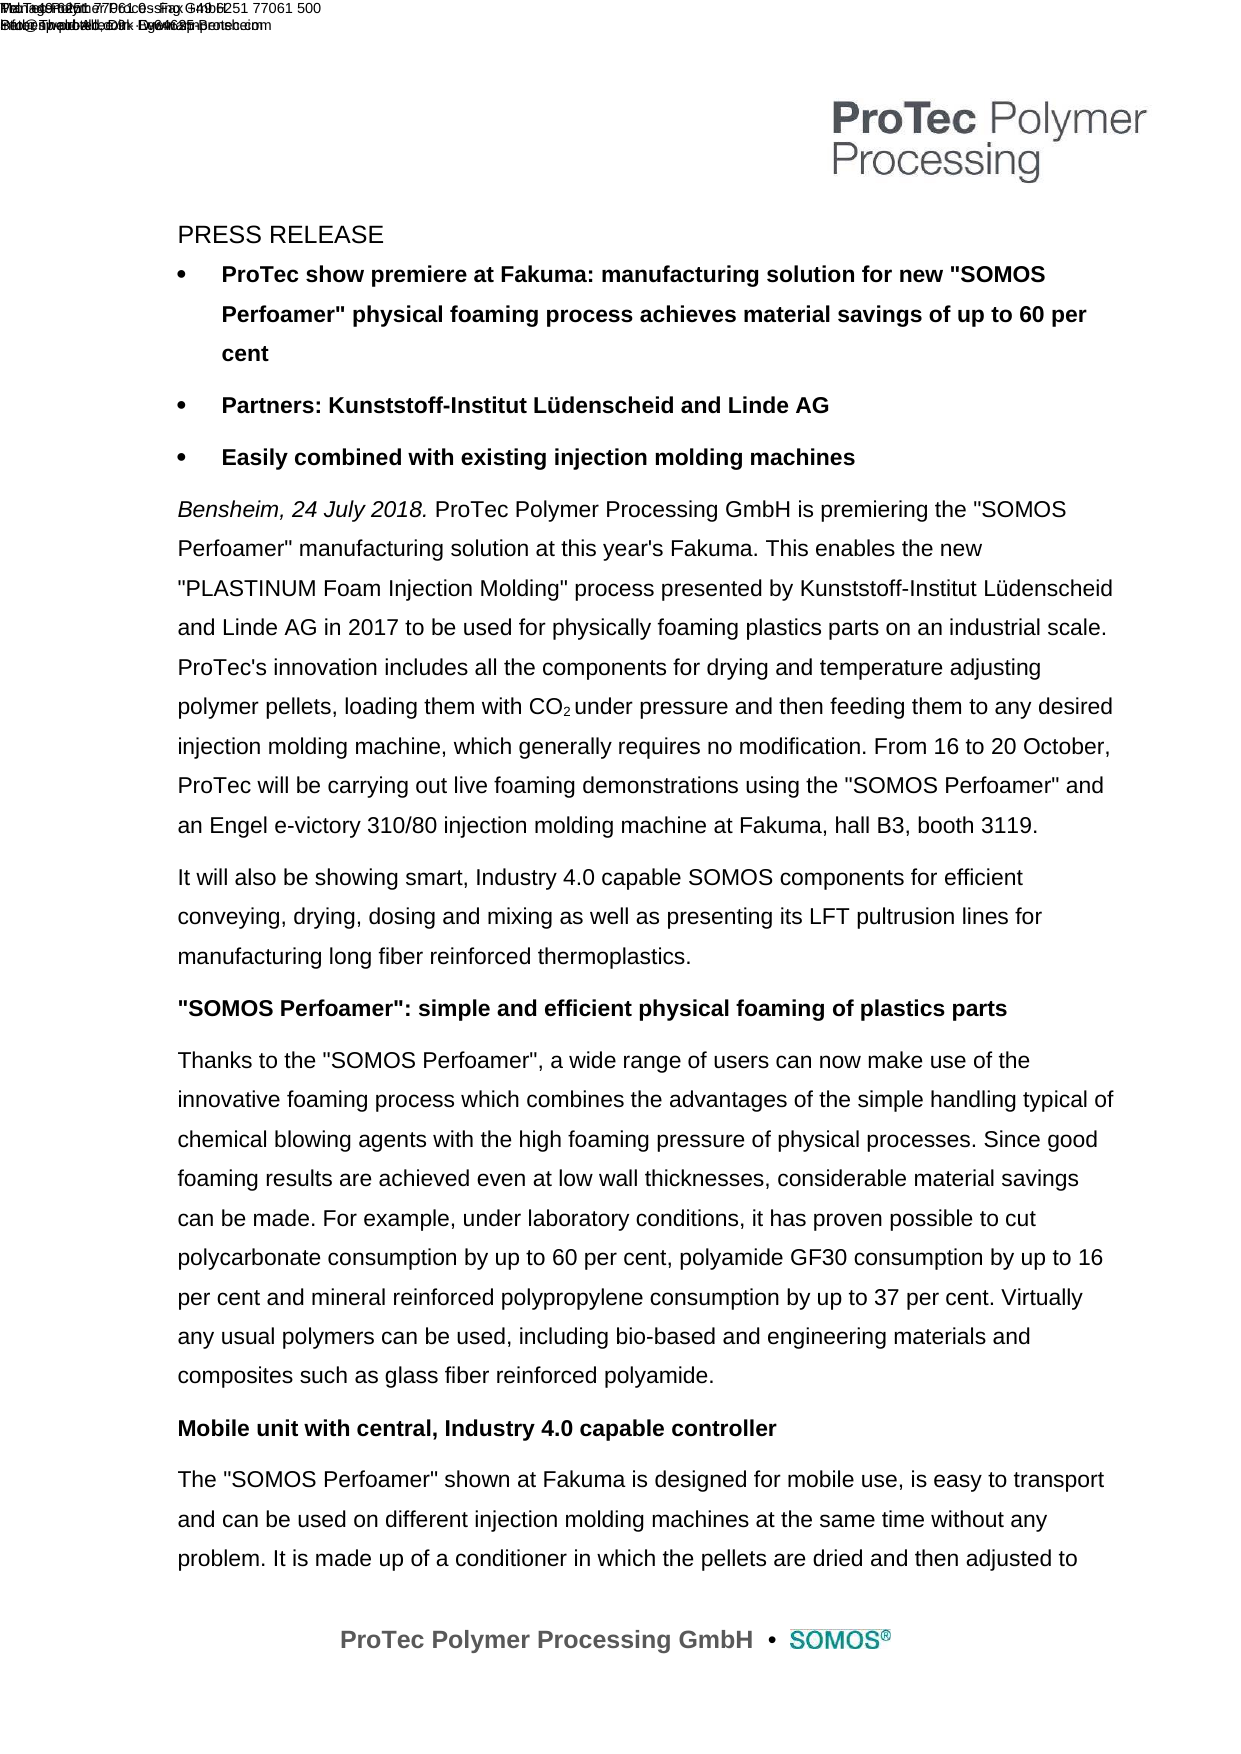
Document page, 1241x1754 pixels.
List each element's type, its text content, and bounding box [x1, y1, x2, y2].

text It will also be showing smart, Industry 4.0 capable SOMOS components for efficient conveying, drying, dosing and mixing as well as presenting its LFT pultrusion lines for manufacturing long fiber reinforced thermoplastics. [177, 864, 1122, 969]
text Thanks to the "SOMOS Perfoamer", a wide range of users can now make use of the innovative foaming process which combines the advantages of the simple handling typical of chemical blowing agents with the high foaming pressure of physical processes. Since good foaming results are achieved even at low wall thicknesses, considerable material savings can be made. For example, under laboratory conditions, it has proven possible to cut polycarbonate consumption by up to 60 per cent, polyamide GF30 consumption by up to 16 per cent and mineral reinforced polypropylene consumption by up to 37 per cent. Virtually any usual polymers can be used, including bio-based and engineering materials and composites such as glass fiber reinforced polyamide. [177, 1047, 1122, 1389]
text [177, 1466, 1122, 1572]
text Mobile unit with central, Industry 4.0 capable controller [177, 1414, 1122, 1441]
list Partners: Kunststoff-Institut Lüdenscheid and Linde AG [177, 392, 1122, 418]
picture [790, 1629, 891, 1649]
picture [827, 98, 1152, 186]
text "SOMOS Perfoamer": simple and efficient physical foaming of plastics parts [177, 995, 1122, 1021]
list ProTec show premiere at Fakuma: manufacturing solution for new "SOMOS Perfoamer" physical foaming process achieves material savings of up to 60 per cent [177, 261, 1122, 366]
list Easily combined with existing injection molding machines [177, 444, 1122, 470]
text Bensheim, 24 July 2018. ProTec Polymer Processing GmbH is premiering the "SOMOS Perfoamer" manufacturing solution at this year's Fakuma. This enables the new "PLASTINUM Foam Injection Molding" process presented by Kunststoff-Institut Lüdenscheid and Linde AG in 2017 to be used for physically foaming plastics parts on an industrial scale. ProTec's innovation includes all the components for drying and temperature adjusting polymer pellets, loading them with CO2 under pressure and then feeding them to any desired injection molding machine, which generally requires no modification. From 16 to 20 October, ProTec will be carrying out live foaming demonstrations using the "SOMOS Perfoamer" and an Engel e-victory 310/80 injection molding machine at Fakuma, hall B3, booth 3119. [177, 496, 1122, 838]
